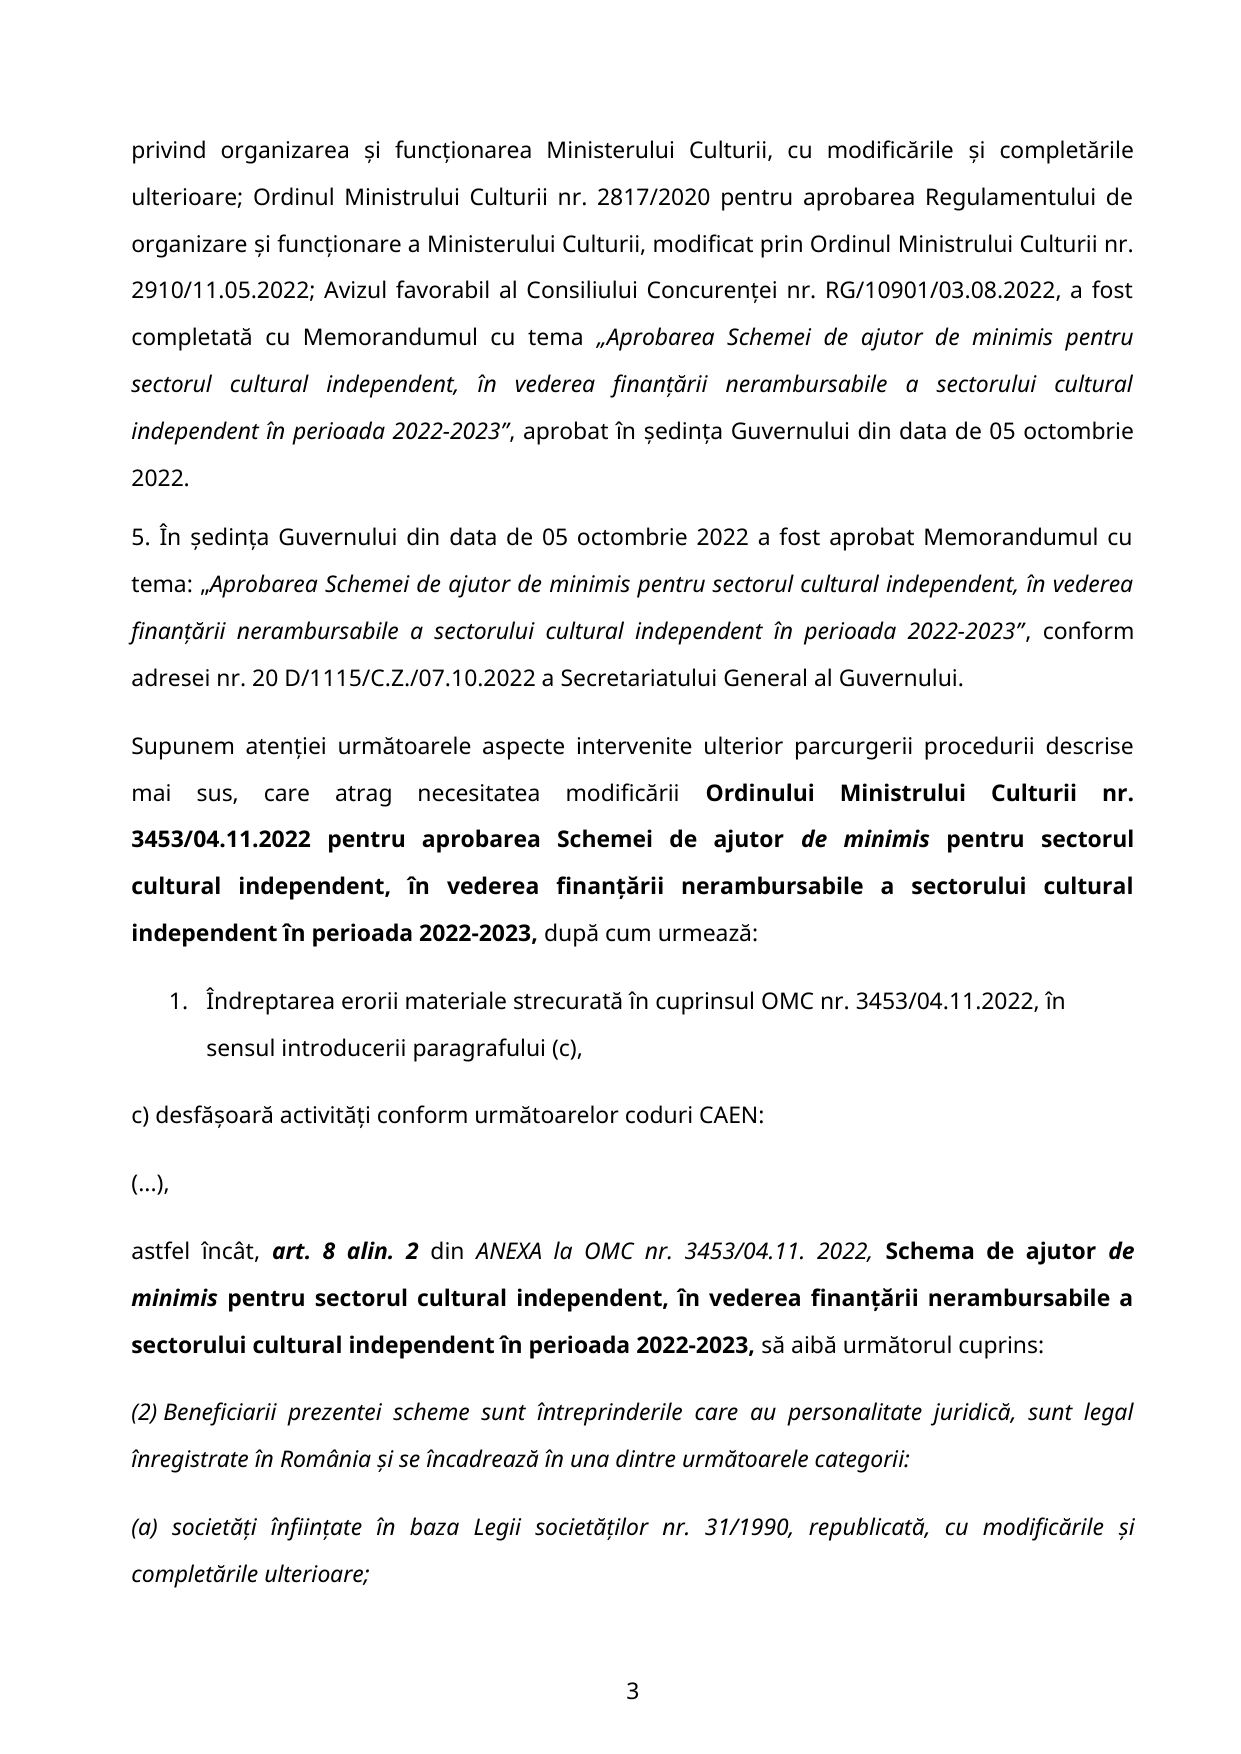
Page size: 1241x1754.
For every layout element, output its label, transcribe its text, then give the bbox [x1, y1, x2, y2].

text (a) societăți înființate în baza Legii societăților nr. 31/1990, republicată, cu modificările și completările ulterioare; [131, 1511, 1134, 1589]
text Supunem atenției următoarele aspecte intervenite ulterior parcurgerii procedurii descrise mai sus, care atrag necesitatea modificării Ordinului Ministrului Culturii nr. 3453/04.11.2022 pentru aprobarea Schemei de ajutor de minimis pentru sectorul cultural independent, în vederea finanțării nerambursabile a sectorului cultural independent în perioada 2022-2023, după cum urmează: [131, 730, 1134, 948]
list Îndreptarea erorii materiale strecurată în cuprinsul OMC nr. 3453/04.11.2022, în sensul introducerii paragrafului (c), [169, 985, 1134, 1063]
text astfel încât, art. 8 alin. 2 din ANEXA la OMC nr. 3453/04.11. 2022, Schema de ajutor de minimis pentru sectorul cultural independent, în vederea finanțării nerambursabile a sectorului cultural independent în perioada 2022-2023, să aibă următorul cuprins: [131, 1235, 1134, 1360]
text c) desfășoară activități conform următoarelor coduri CAEN: [131, 1099, 1134, 1131]
text 5. În ședința Guvernului din data de 05 octombrie 2022 a fost aprobat Memorandumul cu tema: „Aprobarea Schemei de ajutor de minimis pentru sectorul cultural independent, în vederea finanţării nerambursabile a sectorului cultural independent în perioada 2022-2023”, conform adresei nr. 20 D/1115/C.Z./07.10.2022 a Secretariatului General al Guvernului. [131, 521, 1134, 693]
text (...), [131, 1167, 1134, 1198]
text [131, 134, 1134, 493]
